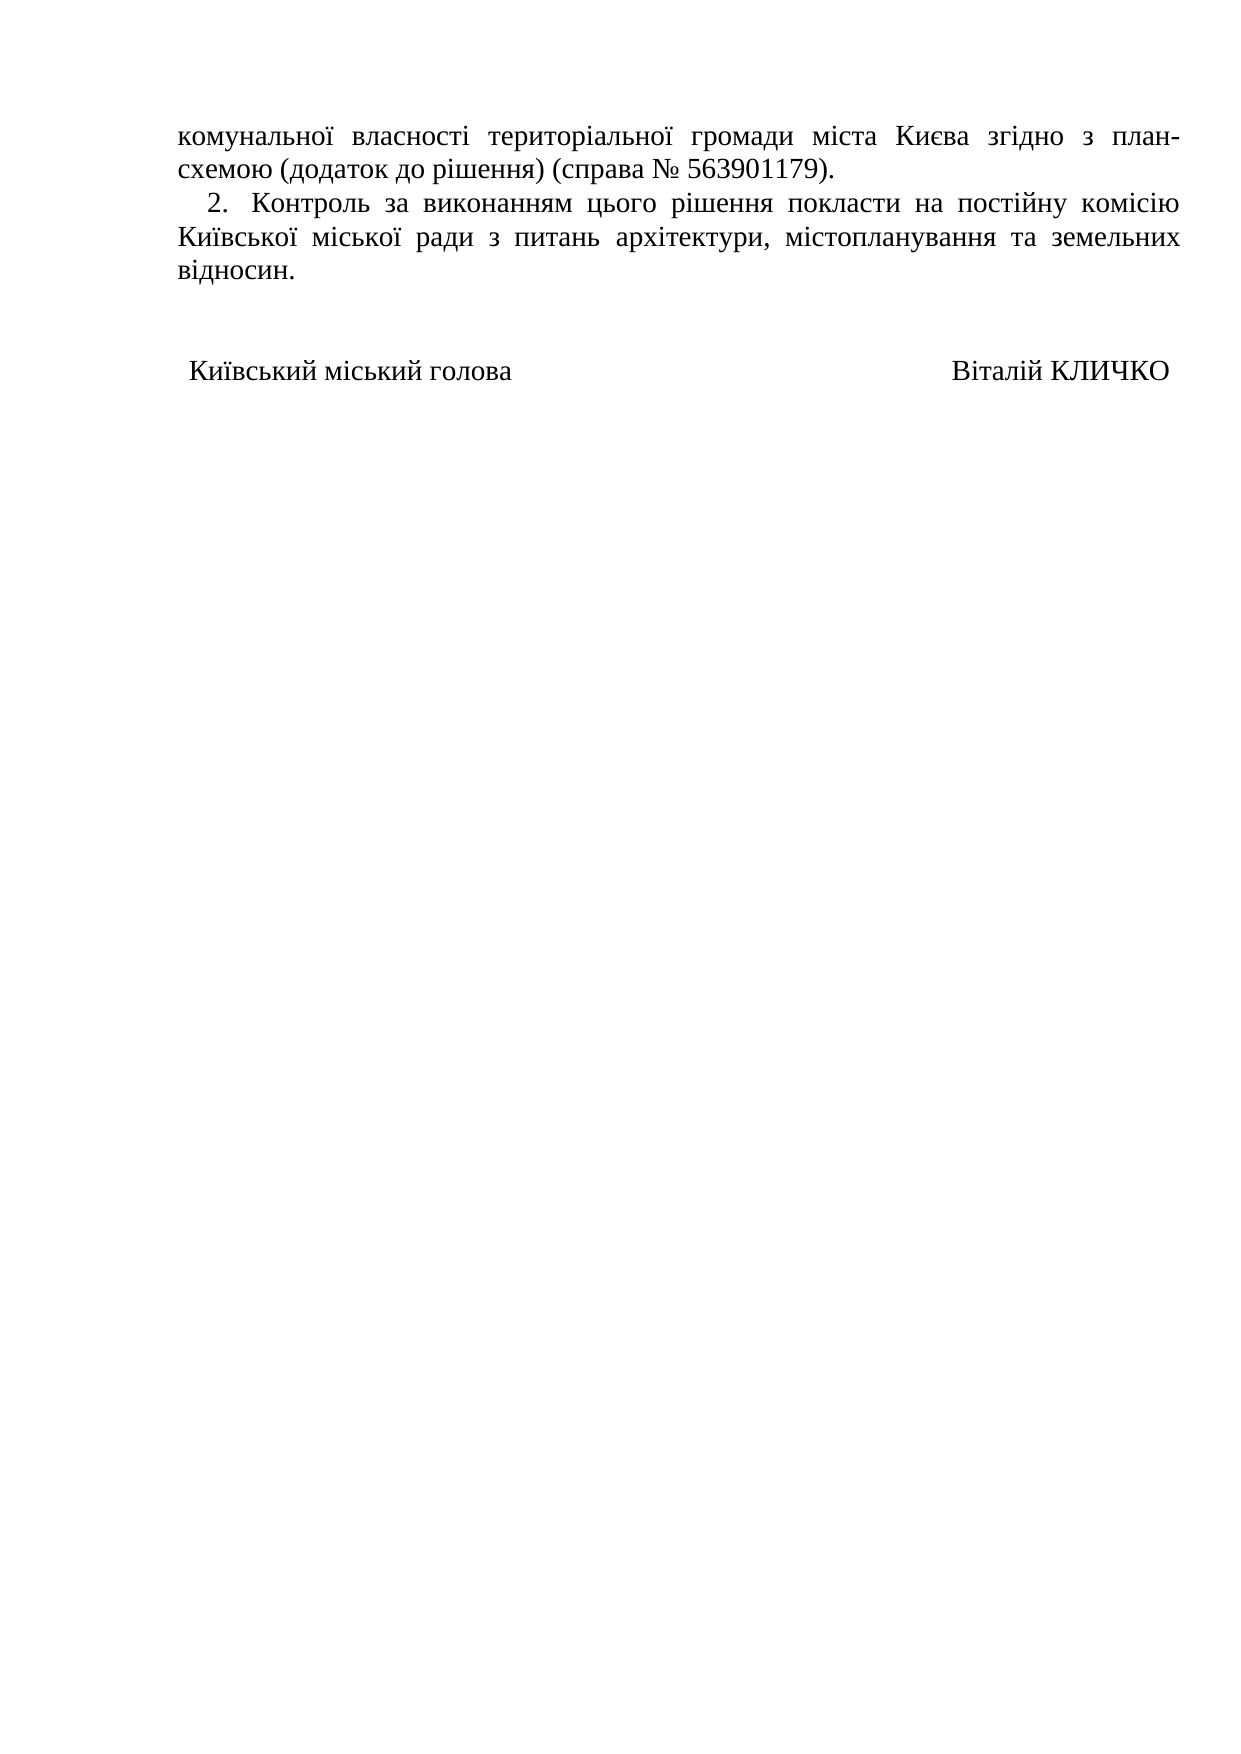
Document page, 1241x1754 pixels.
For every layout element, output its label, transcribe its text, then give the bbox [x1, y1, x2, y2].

list Контроль за виконанням цього рішення покласти на постійну комісію Київської міської ради з питань архітектури, містопланування та земельних відносин. [177, 185, 1181, 286]
table_header Віталій КЛИЧКО [679, 353, 1181, 386]
table_header Київський міський голова [177, 353, 679, 386]
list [177, 118, 1181, 185]
